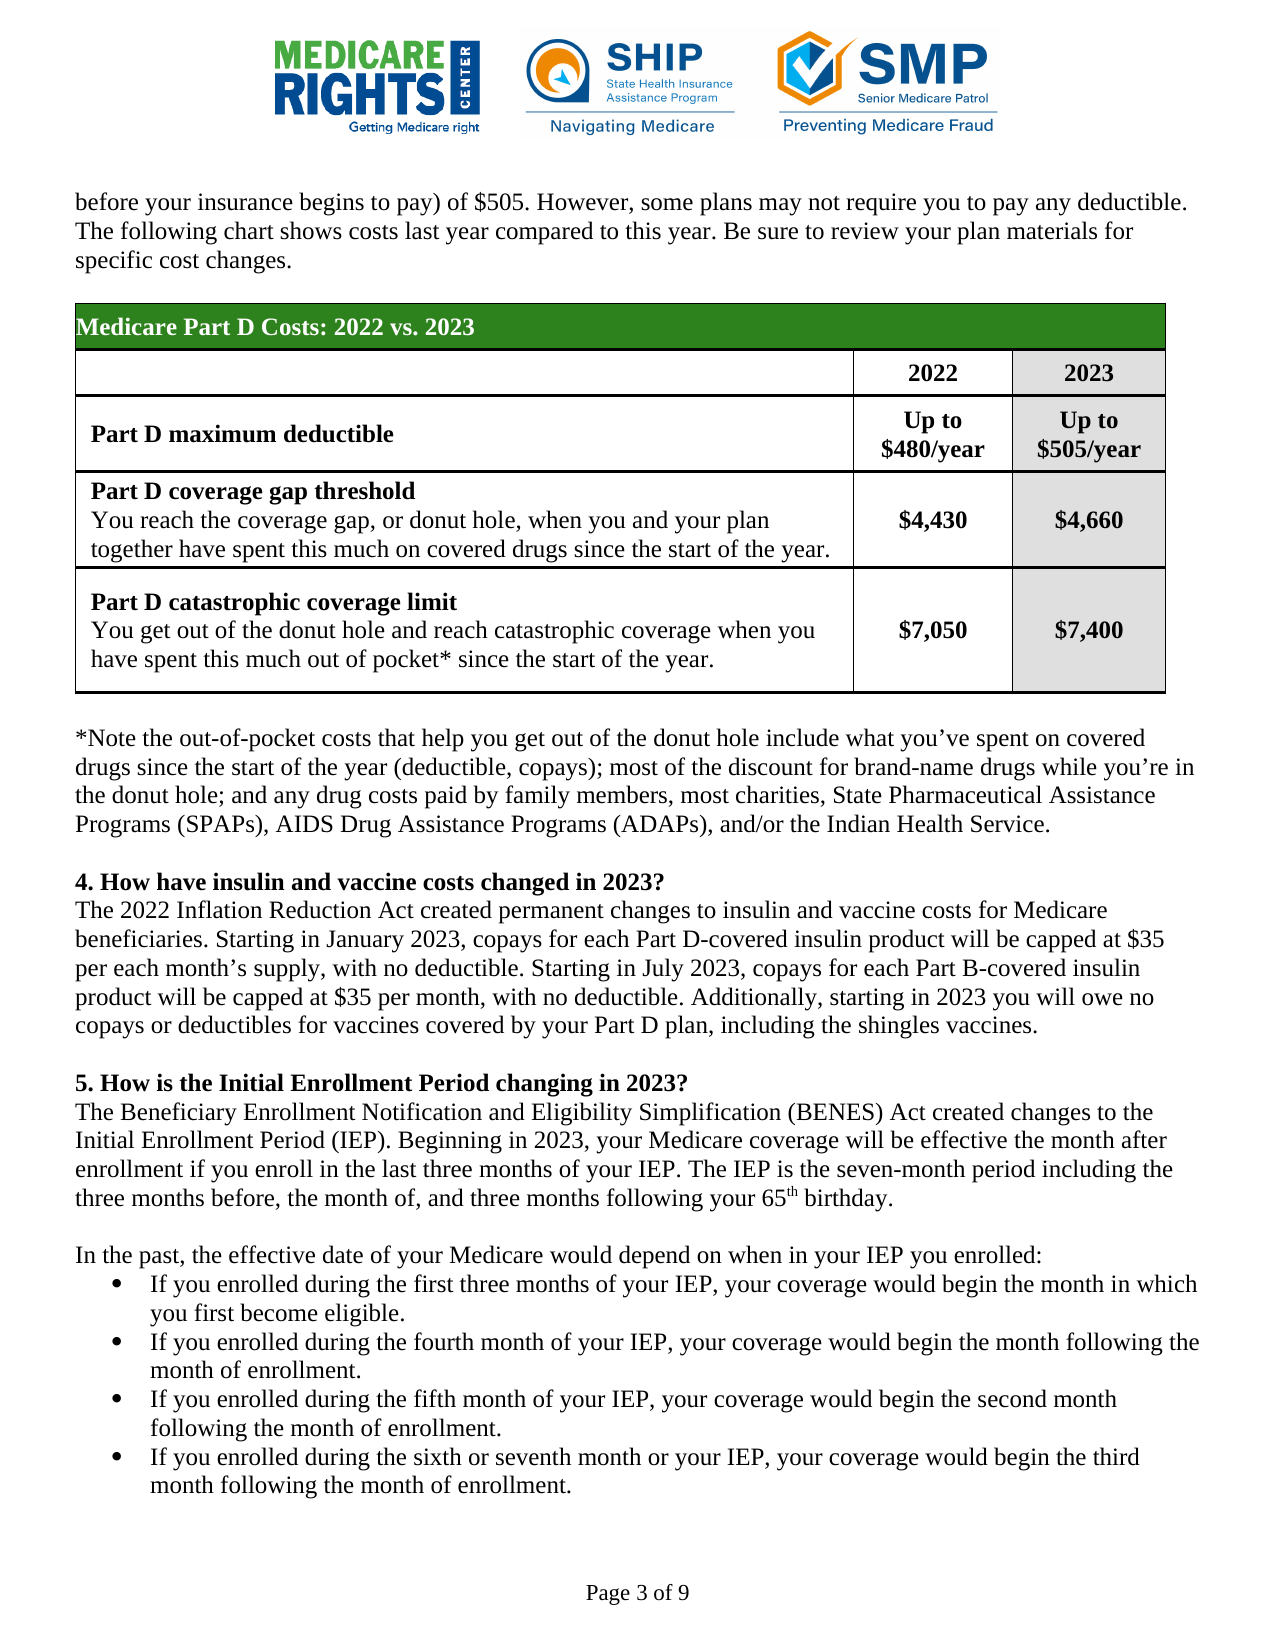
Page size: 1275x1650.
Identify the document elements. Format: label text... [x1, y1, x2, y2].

picture [520, 27, 1000, 139]
table_cell Part D catastrophic coverage limit You get out of the donut hole and reach catastrophic coverage when you have spent this much out of pocket* since the start of the year. [76, 569, 853, 691]
table_cell Part D maximum deductible [76, 397, 853, 470]
table_cell 2023 [1013, 351, 1165, 394]
list If you enrolled during the sixth or seventh month or your IEP, your coverage would begin the third month following the month of enrollment. [112, 1442, 1200, 1499]
table_cell Up to $480/year [854, 397, 1012, 470]
text In the past, the effective date of your Medicare would depend on when in your IEP you enrolled: [75, 1240, 1200, 1269]
text The Beneficiary Enrollment Notification and Eligibility Simplification (BENES) Act created changes to the Initial Enrollment Period (IEP). Beginning in 2023, your Medicare coverage will be effective the month after enrollment if you enroll in the last three months of your IEP. The IEP is the seven-month period including the three months before, the month of, and three months following your 65th birthday. [75, 1097, 1200, 1212]
text 5. How is the Initial Enrollment Period changing in 2023? [75, 1068, 1200, 1097]
table_header Medicare Part D Costs: 2022 vs. 2023 [76, 304, 1165, 348]
table_cell $4,430 [854, 473, 1012, 566]
list If you enrolled during the fourth month of your IEP, your coverage would begin the month following the month of enrollment. [112, 1327, 1200, 1384]
text The 2022 Inflation Reduction Act created permanent changes to insulin and vaccine costs for Medicare beneficiaries. Starting in January 2023, copays for each Part D-covered insulin product will be capped at $35 per each month’s supply, with no deductible. Starting in July 2023, copays for each Part B-covered insulin product will be capped at $35 per month, with no deductible. Additionally, starting in 2023 you will owe no copays or deductibles for vaccines covered by your Part D plan, including the shingles vaccines. [75, 895, 1200, 1039]
table_cell $4,660 [1013, 473, 1165, 566]
table_cell Part D coverage gap threshold You reach the coverage gap, or donut hole, when you and your plan together have spent this much on covered drugs since the start of the year. [76, 473, 853, 566]
list If you enrolled during the first three months of your IEP, your coverage would begin the month in which you first become eligible. [112, 1269, 1200, 1327]
table_cell [76, 351, 853, 394]
text *Note the out-of-pocket costs that help you get out of the donut hole include what you’ve spent on covered drugs since the start of the year (deductible, copays); most of the discount for brand-name drugs while you’re in the donut hole; and any drug costs paid by family members, most charities, State Pharmaceutical Assistance Programs (SPAPs), AIDS Drug Assistance Programs (ADAPs), and/or the Indian Health Service. [75, 723, 1200, 838]
table_cell $7,400 [1013, 569, 1165, 691]
picture [275, 40, 480, 134]
table_cell Up to $505/year [1013, 397, 1165, 470]
table_cell 2022 [854, 351, 1012, 394]
list If you enrolled during the fifth month of your IEP, your coverage would begin the second month following the month of enrollment. [112, 1384, 1200, 1442]
text 4. How have insulin and vaccine costs changed in 2023? [75, 867, 1200, 895]
table_cell $7,050 [854, 569, 1012, 691]
